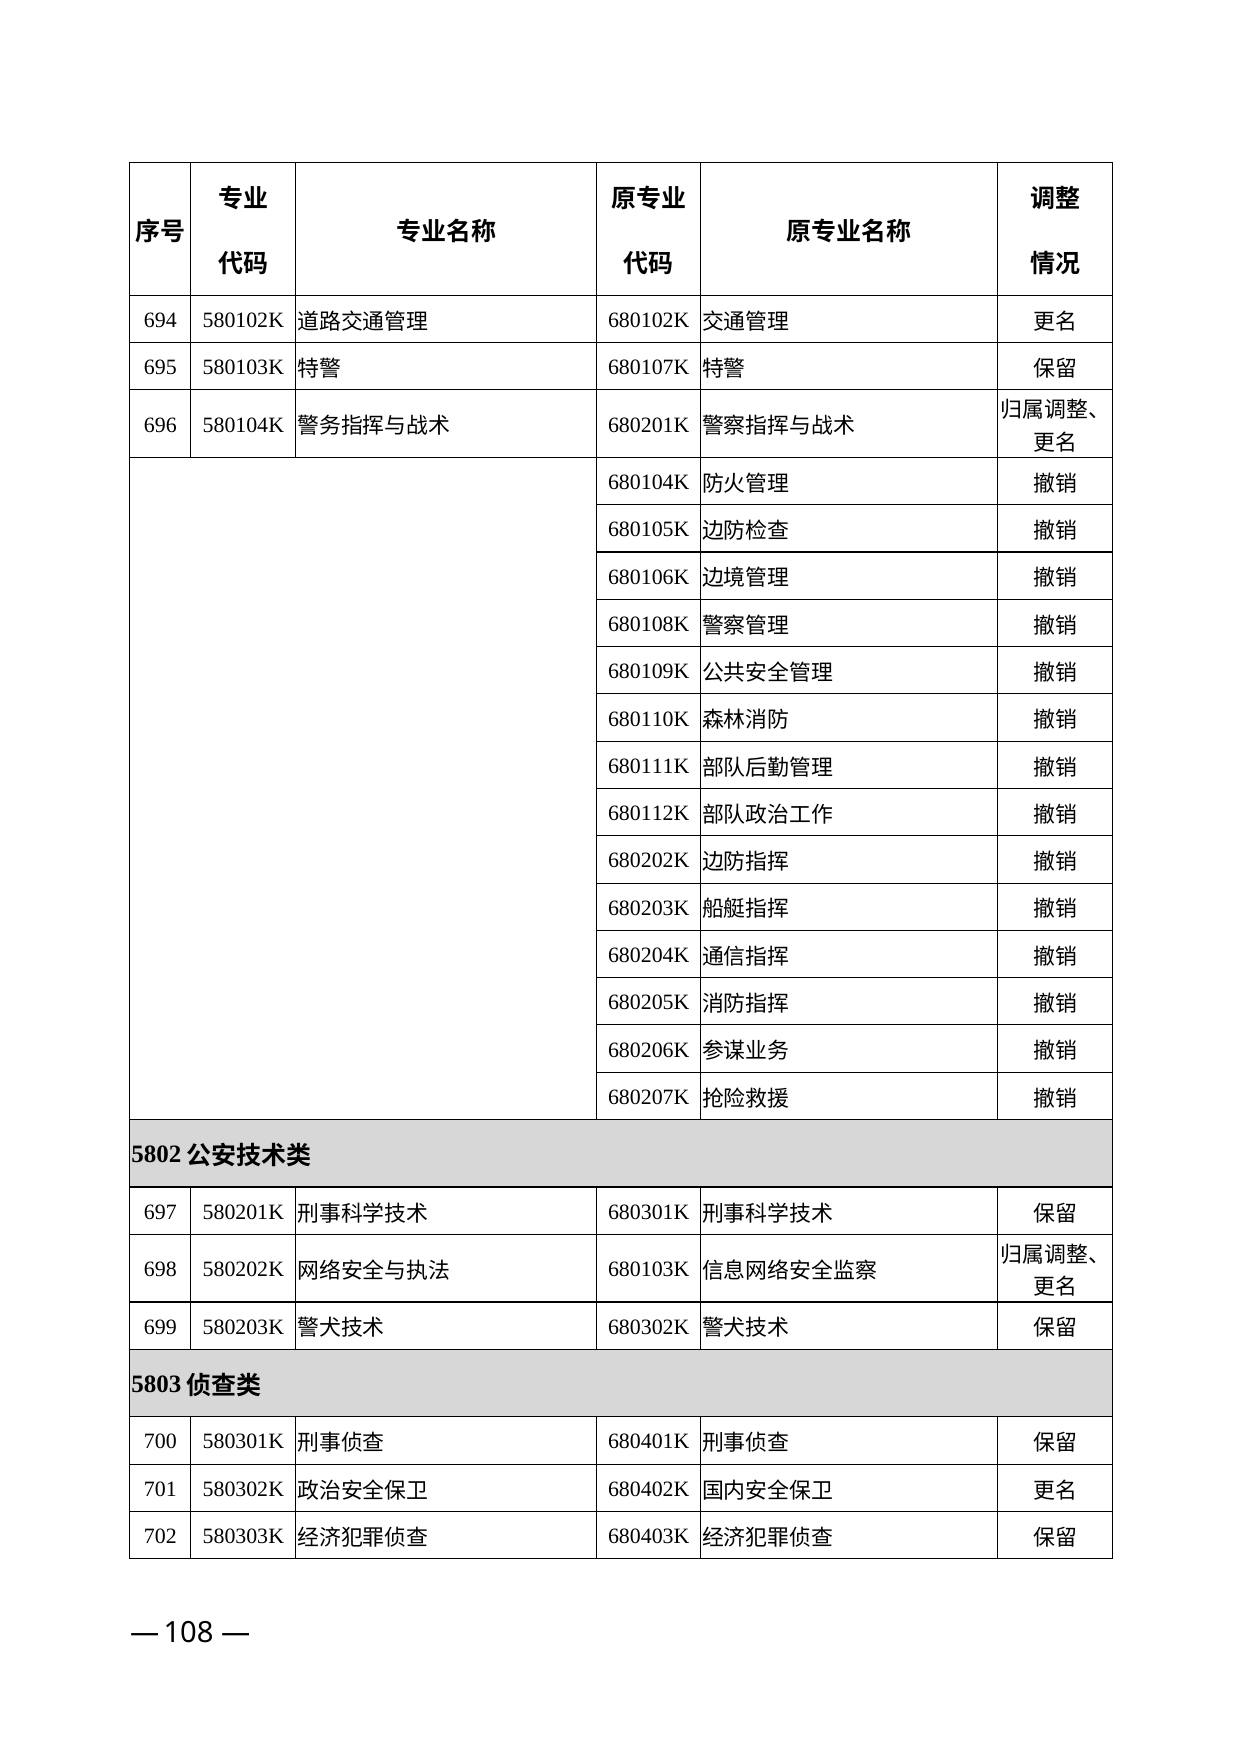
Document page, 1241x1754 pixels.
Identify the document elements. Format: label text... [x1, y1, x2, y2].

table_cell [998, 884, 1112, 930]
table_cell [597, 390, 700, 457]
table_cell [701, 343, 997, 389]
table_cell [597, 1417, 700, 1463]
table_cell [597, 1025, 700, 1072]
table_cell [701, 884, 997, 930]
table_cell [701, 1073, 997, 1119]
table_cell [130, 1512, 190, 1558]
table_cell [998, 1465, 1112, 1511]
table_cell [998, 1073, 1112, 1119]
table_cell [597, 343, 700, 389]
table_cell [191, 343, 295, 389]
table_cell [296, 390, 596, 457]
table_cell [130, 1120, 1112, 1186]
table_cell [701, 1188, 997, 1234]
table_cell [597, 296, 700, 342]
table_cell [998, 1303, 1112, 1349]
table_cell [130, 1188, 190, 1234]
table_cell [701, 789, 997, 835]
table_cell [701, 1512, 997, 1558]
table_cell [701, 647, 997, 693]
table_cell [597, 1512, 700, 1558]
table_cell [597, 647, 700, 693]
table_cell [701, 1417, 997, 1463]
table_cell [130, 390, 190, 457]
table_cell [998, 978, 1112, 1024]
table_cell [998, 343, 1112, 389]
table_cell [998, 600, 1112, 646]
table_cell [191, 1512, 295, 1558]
table_header 序号 [130, 163, 190, 294]
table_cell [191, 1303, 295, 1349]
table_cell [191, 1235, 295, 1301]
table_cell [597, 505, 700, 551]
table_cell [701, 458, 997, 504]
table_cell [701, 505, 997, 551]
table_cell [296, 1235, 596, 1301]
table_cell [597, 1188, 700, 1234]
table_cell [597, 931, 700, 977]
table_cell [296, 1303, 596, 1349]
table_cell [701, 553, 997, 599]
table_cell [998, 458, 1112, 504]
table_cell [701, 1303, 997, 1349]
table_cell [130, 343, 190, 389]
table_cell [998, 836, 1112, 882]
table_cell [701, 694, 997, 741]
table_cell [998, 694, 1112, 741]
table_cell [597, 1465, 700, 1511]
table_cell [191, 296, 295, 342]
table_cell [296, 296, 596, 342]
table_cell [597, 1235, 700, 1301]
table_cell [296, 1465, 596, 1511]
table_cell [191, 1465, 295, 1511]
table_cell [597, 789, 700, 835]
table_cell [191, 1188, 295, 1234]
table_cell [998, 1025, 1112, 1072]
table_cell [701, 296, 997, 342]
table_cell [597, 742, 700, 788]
table_header 原专业名称 [701, 163, 997, 294]
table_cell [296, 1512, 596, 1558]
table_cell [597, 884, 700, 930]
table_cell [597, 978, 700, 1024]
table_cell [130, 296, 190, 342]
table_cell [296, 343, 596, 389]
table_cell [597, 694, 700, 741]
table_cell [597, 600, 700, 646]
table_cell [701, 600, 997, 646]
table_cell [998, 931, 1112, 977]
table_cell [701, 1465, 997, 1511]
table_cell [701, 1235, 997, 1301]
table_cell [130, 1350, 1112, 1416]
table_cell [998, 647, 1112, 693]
table_header 专业 代码 [191, 163, 295, 294]
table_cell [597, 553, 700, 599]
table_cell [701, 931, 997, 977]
table_header 专业名称 [296, 163, 596, 294]
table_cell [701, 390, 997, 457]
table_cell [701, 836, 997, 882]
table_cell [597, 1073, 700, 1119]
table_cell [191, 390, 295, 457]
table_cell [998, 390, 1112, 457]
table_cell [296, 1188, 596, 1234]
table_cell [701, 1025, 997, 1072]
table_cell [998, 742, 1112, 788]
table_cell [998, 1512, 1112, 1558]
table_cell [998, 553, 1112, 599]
table_header 调整 情况 [998, 163, 1112, 294]
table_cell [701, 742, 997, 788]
table_header 原专业 代码 [597, 163, 700, 294]
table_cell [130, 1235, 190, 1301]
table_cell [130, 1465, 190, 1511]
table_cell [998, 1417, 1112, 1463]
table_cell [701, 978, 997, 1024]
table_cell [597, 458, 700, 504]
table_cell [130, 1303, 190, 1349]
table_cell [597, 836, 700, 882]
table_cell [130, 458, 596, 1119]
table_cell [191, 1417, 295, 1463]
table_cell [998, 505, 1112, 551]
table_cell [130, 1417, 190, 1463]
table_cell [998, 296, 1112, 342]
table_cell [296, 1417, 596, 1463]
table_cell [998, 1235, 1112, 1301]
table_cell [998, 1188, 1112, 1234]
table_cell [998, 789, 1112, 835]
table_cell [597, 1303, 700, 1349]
